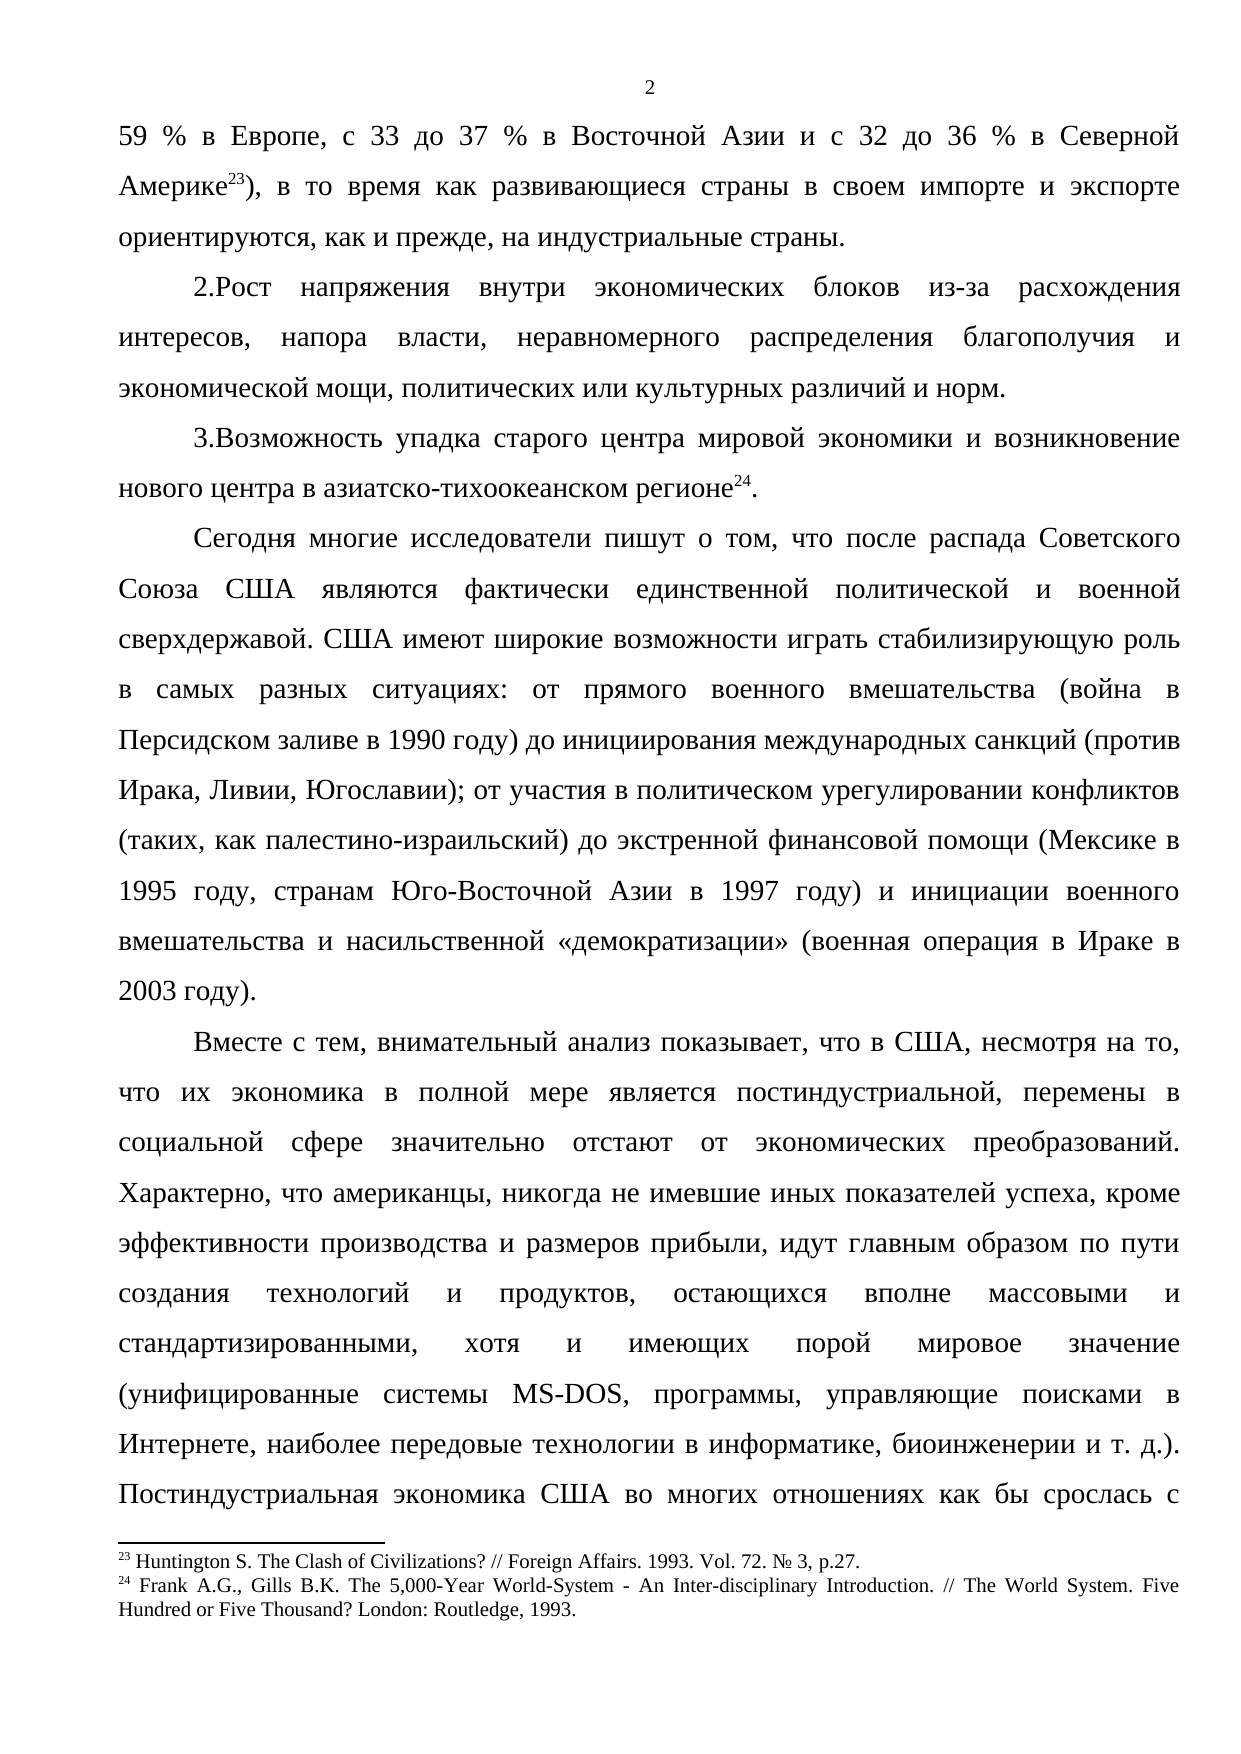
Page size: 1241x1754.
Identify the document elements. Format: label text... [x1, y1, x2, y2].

text Сегодня многие исследователи пишут о том, что после распада Советского Союза США являются фактически единственной политической и военной сверхдержавой. США имеют широкие возможности играть стабилизирующую роль в самых разных ситуациях: от прямого военного вмешательства (война в Персидском заливе в 1990 году) до инициирования международных санкций (против Ирака, Ливии, Югославии); от участия в политическом урегулировании конфликтов (таких, как палестино-израильский) до экстренной финансовой помощи (Мексике в 1995 году, странам Юго-Восточной Азии в 1997 году) и инициации военного вмешательства и насильственной «демократизации» (военная операция в Ираке в 2003 году). [118, 521, 1181, 1007]
text 3.Возможность упадка старого центра мировой экономики и возникновение нового центра в азиатско-тихоокеанском регионе. [118, 420, 1181, 504]
text 2.Рост напряжения внутри экономических блоков из-за расхождения интересов, напора власти, неравномерного распределения благополучия и экономической мощи, политических или культурных различий и норм. [118, 269, 1181, 403]
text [118, 118, 1181, 252]
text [118, 1024, 1181, 1510]
